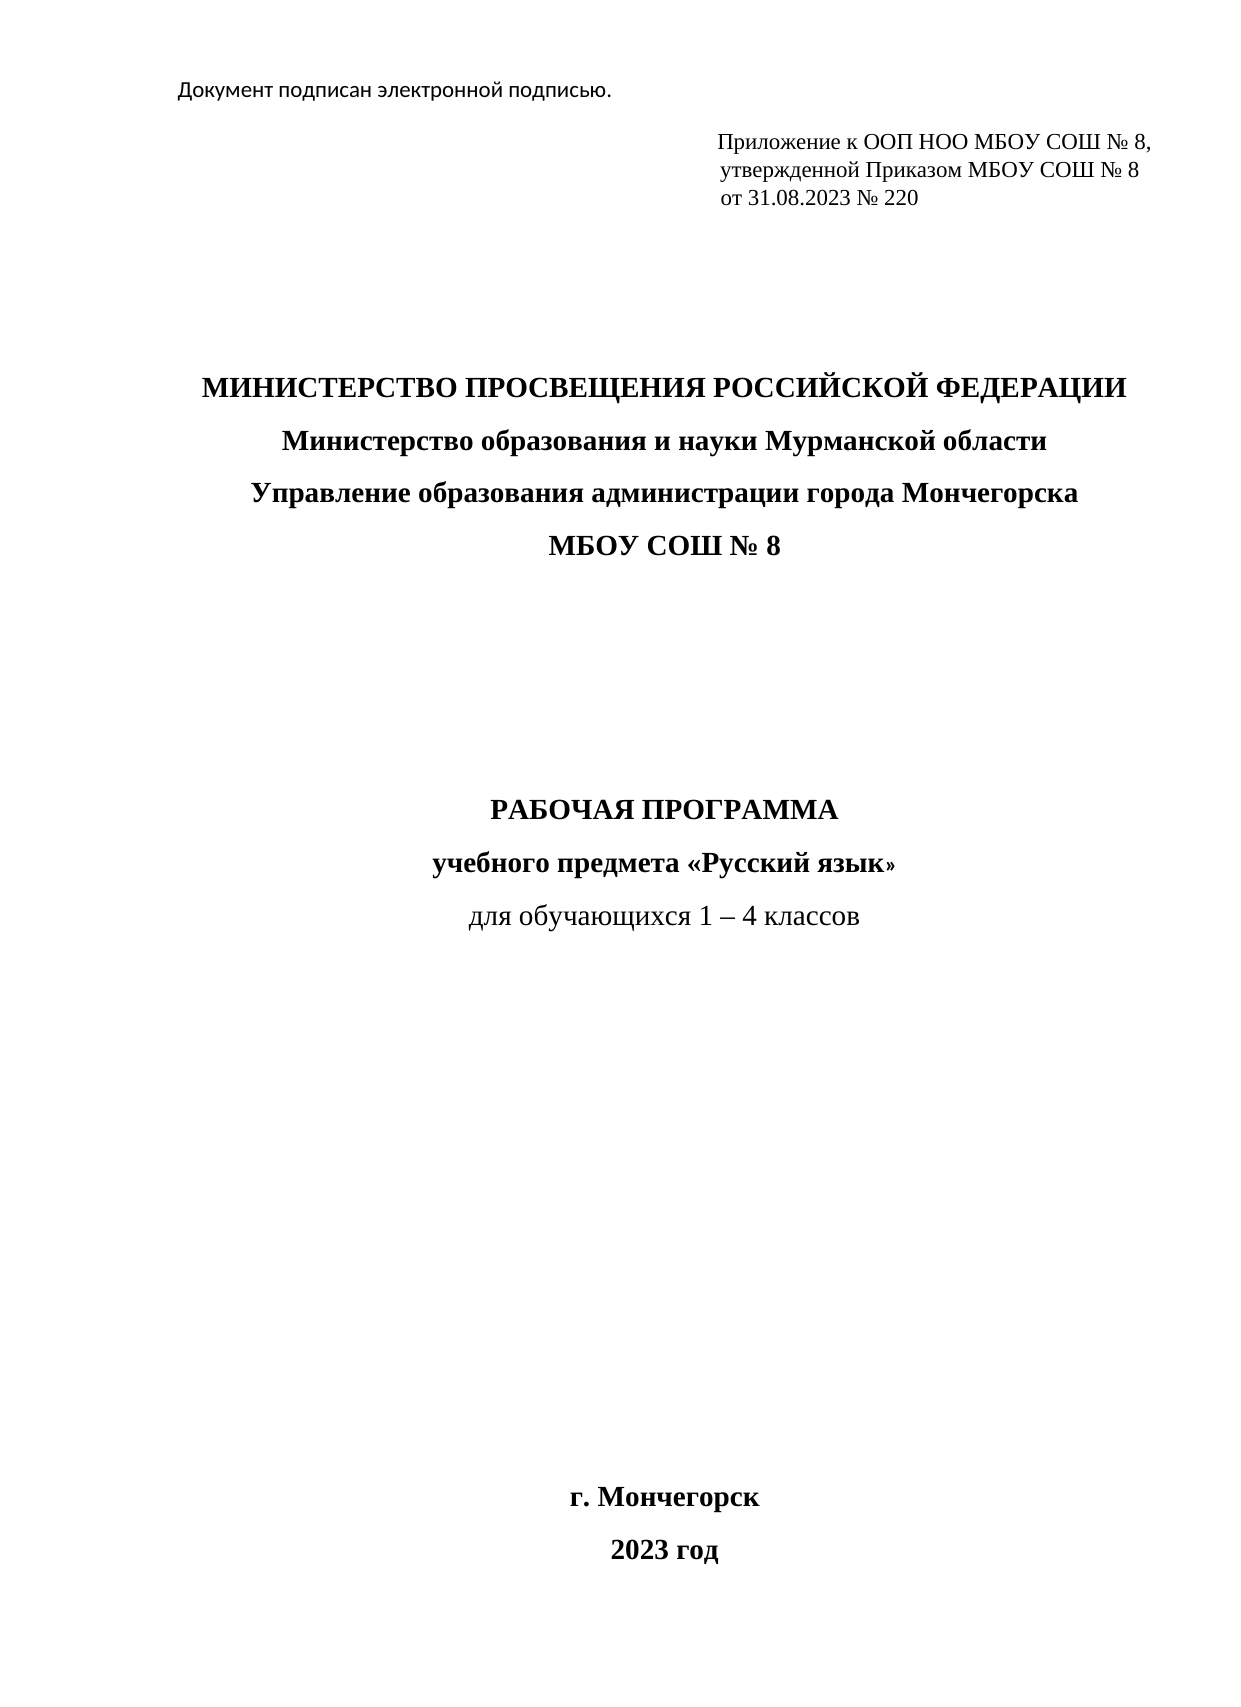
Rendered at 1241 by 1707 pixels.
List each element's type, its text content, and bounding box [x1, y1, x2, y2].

text учебного предмета «Русский язык» [177, 845, 1152, 879]
text Управление образования администрации города Мончегорска [177, 476, 1152, 509]
text Приложение к ООП НОО МБОУ СОШ № 8, [177, 128, 1152, 154]
text МБОУ СОШ № 8 [177, 528, 1152, 562]
text МИНИСТЕРСТВО ПРОСВЕЩЕНИЯ РОССИЙСКОЙ ФЕДЕРАЦИИ [177, 370, 1152, 403]
text г. Мончегорск [177, 1479, 1152, 1512]
text 2023 год [177, 1532, 1152, 1565]
text от 31.08.2023 № 220 [177, 183, 1152, 210]
text Министерство образования и науки Мурманской области [177, 423, 1152, 456]
text РАБОЧАЯ ПРОГРАММА [177, 792, 1152, 826]
text для обучающихся 1 – 4 классов [177, 898, 1152, 932]
text утвержденной Приказом МБОУ СОШ № 8 [177, 156, 1152, 182]
